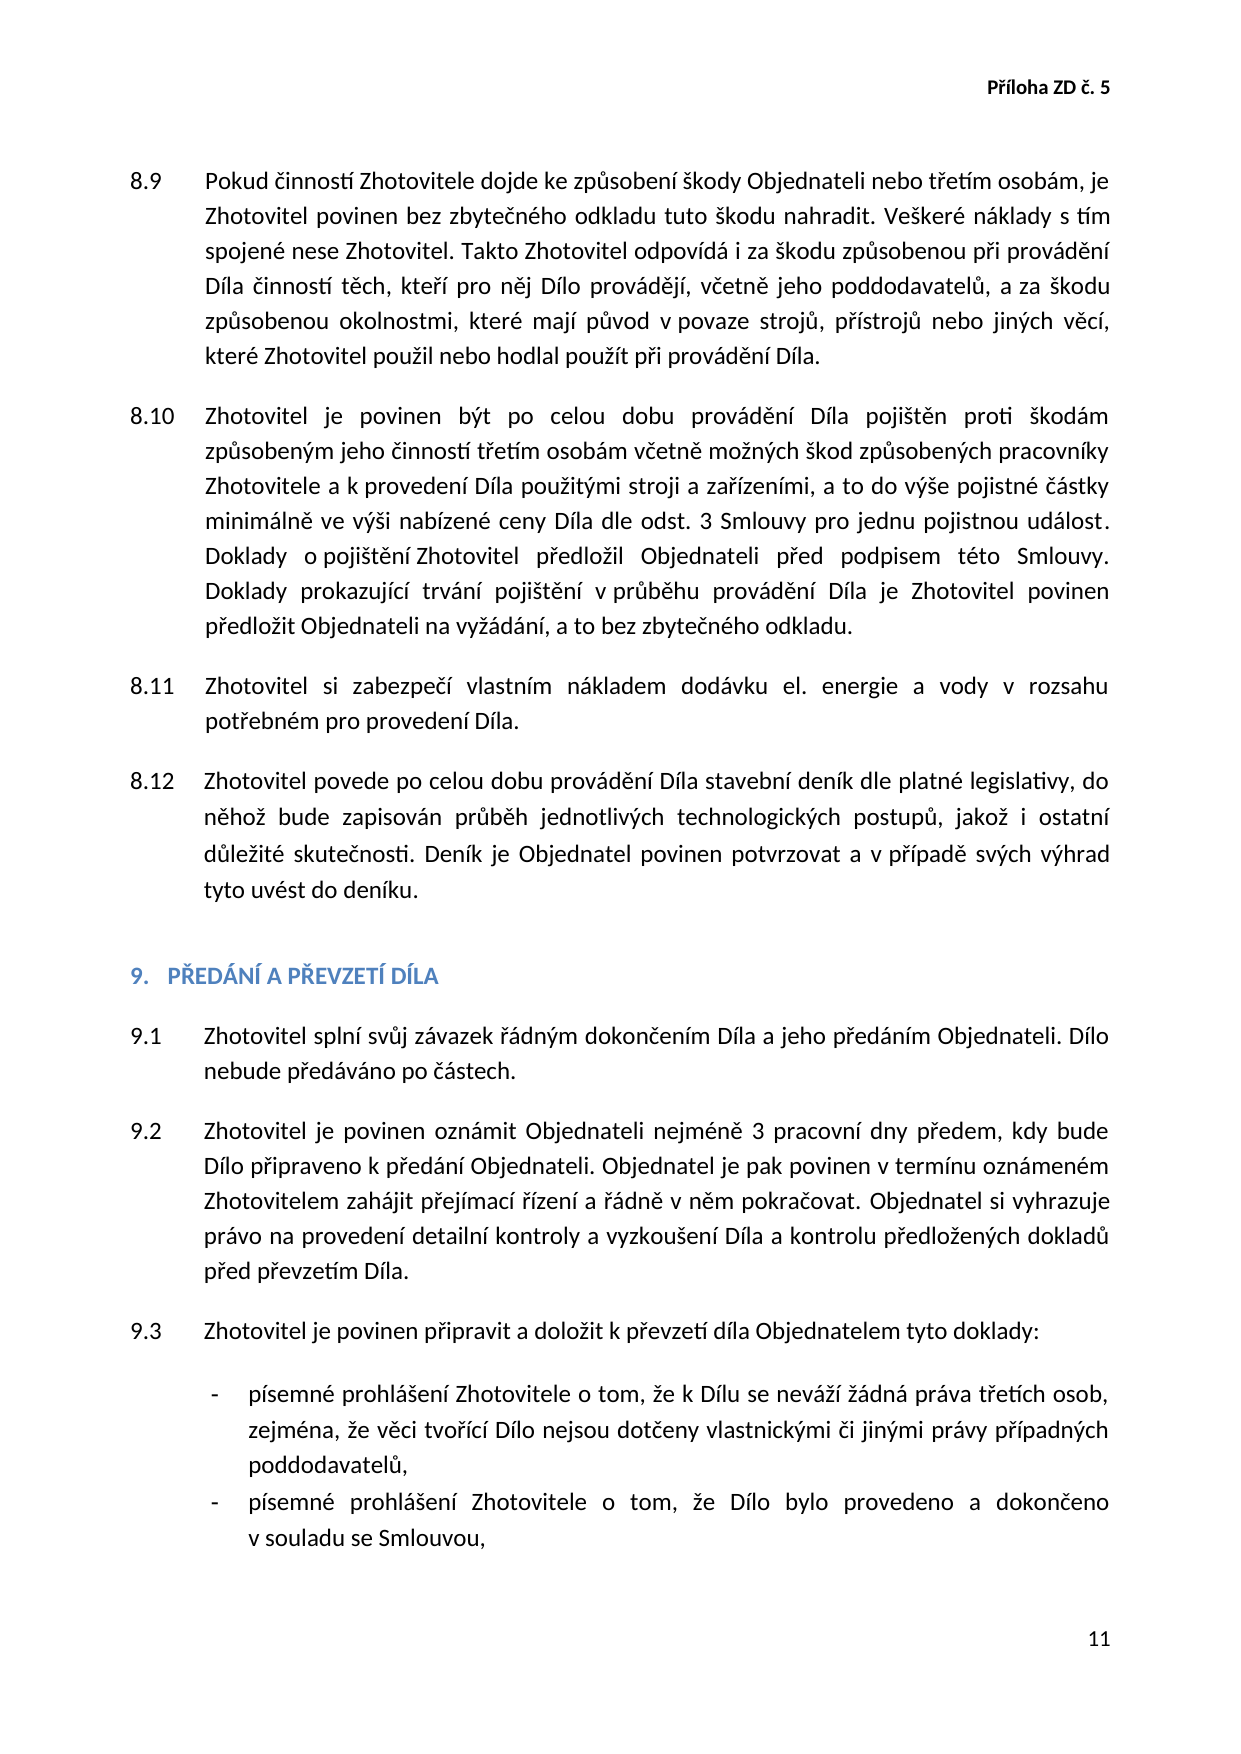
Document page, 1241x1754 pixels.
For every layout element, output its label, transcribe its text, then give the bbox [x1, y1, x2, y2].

list Zhotovitel splní svůj závazek řádným dokončením Díla a jeho předáním Objednateli. Dílo nebude předáváno po částech. [130, 1020, 1110, 1086]
list Zhotovitel povede po celou dobu provádění Díla stavební deník dle platné legislativy, do něhož bude zapisován průběh jednotlivých technologických postupů, jakož i ostatní důležité skutečnosti. Deník je Objednatel povinen potvrzovat a v případě svých výhrad tyto uvést do deníku. [130, 765, 1110, 905]
list písemné prohlášení Zhotovitele o tom, že Dílo bylo provedeno a dokončeno v souladu se Smlouvou, [211, 1484, 1110, 1553]
list Zhotovitel je povinen připravit a doložit k převzetí díla Objednatelem tyto doklady: [130, 1315, 1110, 1346]
list Zhotovitel si zabezpečí vlastním nákladem dodávku el. energie a vody v rozsahu potřebném pro provedení Díla. [130, 670, 1110, 735]
list písemné prohlášení Zhotovitele o tom, že k Dílu se neváží žádná práva třetích osob, zejména, že věci tvořící Dílo nejsou dotčeny vlastnickými či jinými právy případných poddodavatelů, [211, 1375, 1110, 1479]
list PŘEDÁNÍ A PŘEVZETÍ DÍLA [130, 960, 1110, 991]
list Pokud činností Zhotovitele dojde ke způsobení škody Objednateli nebo třetím osobám, je Zhotovitel povinen bez zbytečného odkladu tuto škodu nahradit. Veškeré náklady s tím spojené nese Zhotovitel. Takto Zhotovitel odpovídá i za škodu způsobenou při provádění Díla činností těch, kteří pro něj Dílo provádějí, včetně jeho poddodavatelů, a za škodu způsobenou okolnostmi, které mají původ v povaze strojů, přístrojů nebo jiných věcí, které Zhotovitel použil nebo hodlal použít při provádění Díla. [130, 165, 1110, 370]
list Zhotovitel je povinen oznámit Objednateli nejméně 3 pracovní dny předem, kdy bude Dílo připraveno k předání Objednateli. Objednatel je pak povinen v termínu oznámeném Zhotovitelem zahájit přejímací řízení a řádně v něm pokračovat. Objednatel si vyhrazuje právo na provedení detailní kontroly a vyzkoušení Díla a kontrolu předložených dokladů před převzetím Díla. [130, 1115, 1110, 1286]
list Zhotovitel je povinen být po celou dobu provádění Díla pojištěn proti škodám způsobeným jeho činností třetím osobám včetně možných škod způsobených pracovníky Zhotovitele a k provedení Díla použitými stroji a zařízeními, a to do výše pojistné částky minimálně ve výši nabízené ceny Díla dle odst. 3 Smlouvy pro jednu pojistnou událost. Doklady o pojištění Zhotovitel předložil Objednateli před podpisem této Smlouvy. Doklady prokazující trvání pojištění v průběhu provádění Díla je Zhotovitel povinen předložit Objednateli na vyžádání, a to bez zbytečného odkladu. [130, 400, 1110, 640]
